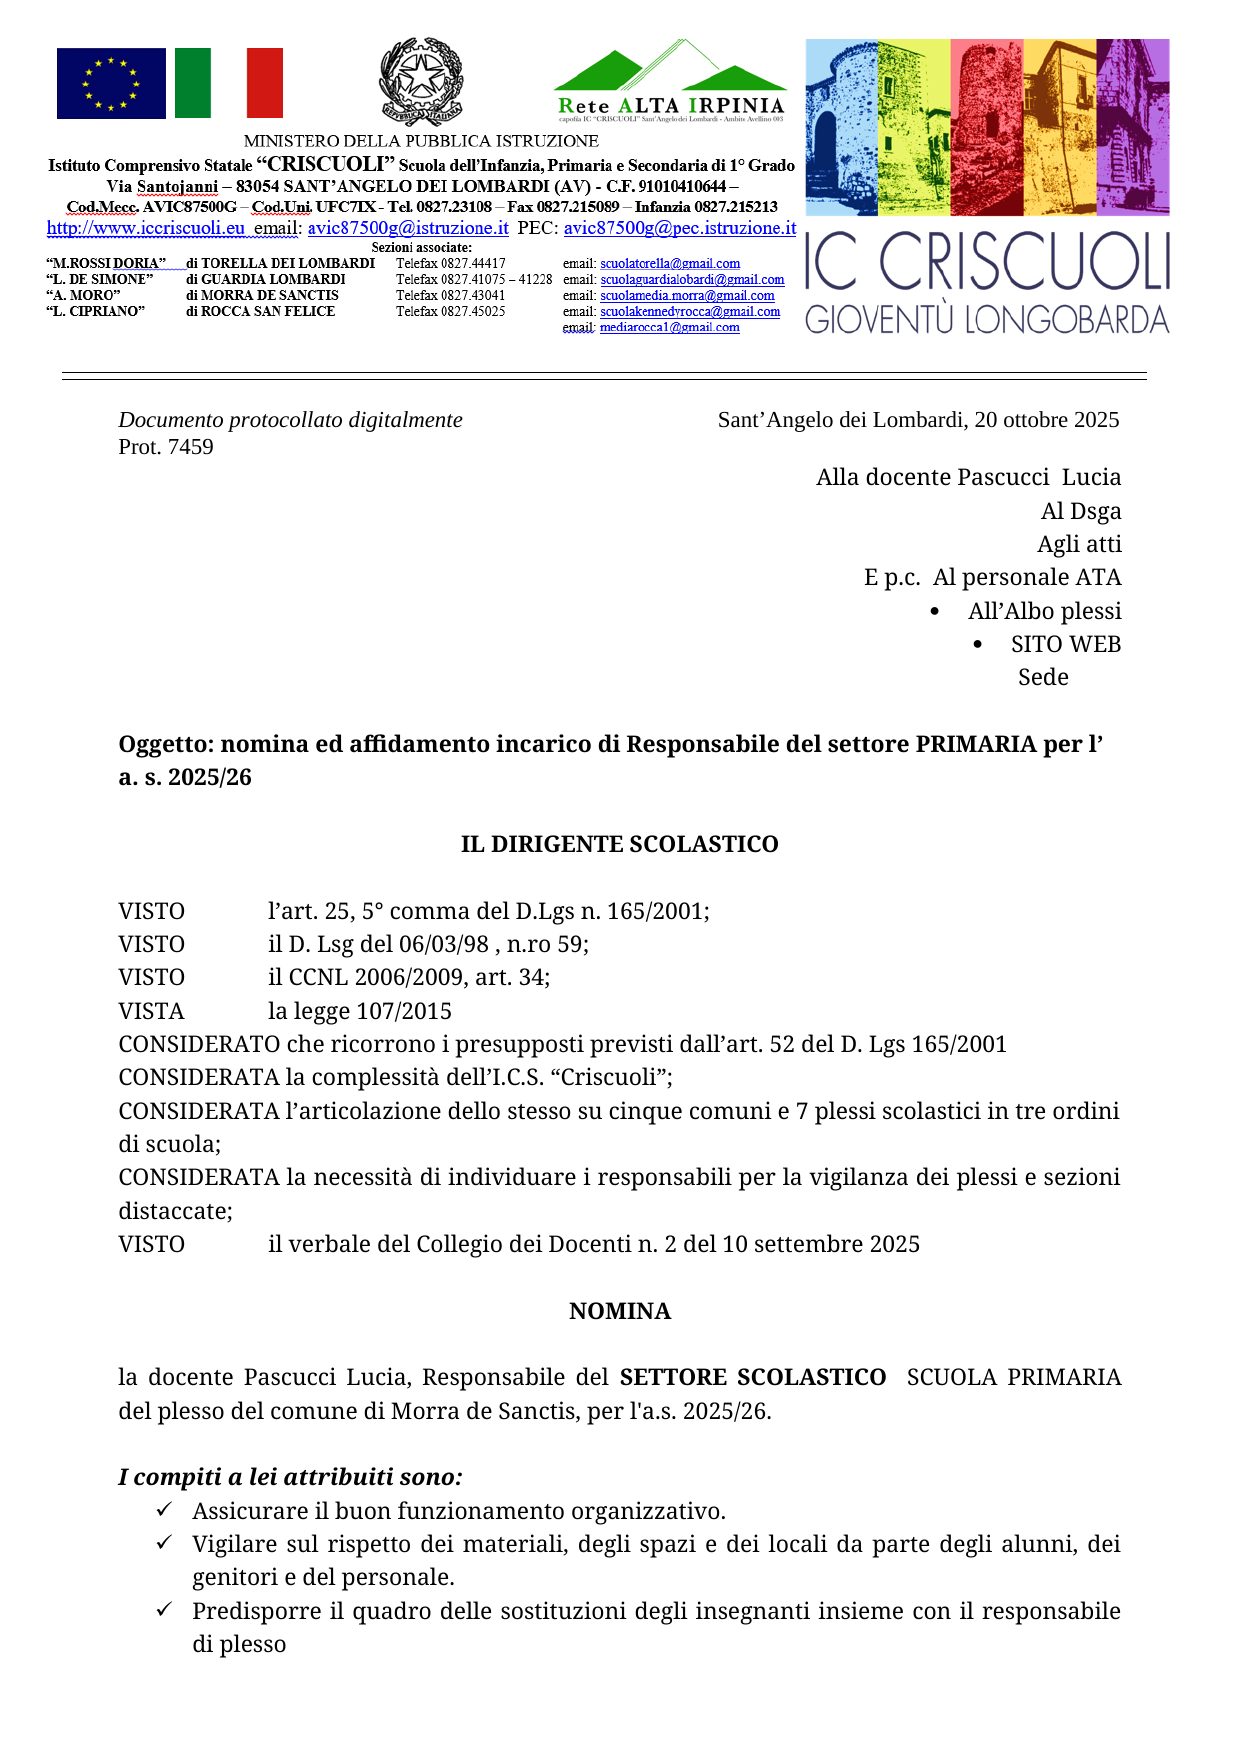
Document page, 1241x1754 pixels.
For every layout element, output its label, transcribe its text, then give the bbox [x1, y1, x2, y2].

text E p.c. Al personale ATA [118, 559, 1122, 592]
text VISTO l’art. 25, 5° comma del D.Lgs n. 165/2001; [118, 892, 1122, 926]
list SITO WEB [418, 626, 1122, 659]
text Al Dsga [118, 492, 1122, 526]
text Sede [1018, 659, 1122, 692]
list All’Albo plessi [418, 592, 1122, 626]
text NOMINA [118, 1292, 1122, 1326]
list Predisporre il quadro delle sostituzioni degli insegnanti insieme con il responsabile di plesso [154, 1592, 1122, 1659]
text I compiti a lei attribuiti sono: [118, 1459, 1122, 1492]
list Assicurare il buon funzionamento organizzativo. [154, 1492, 1122, 1526]
picture [45, 24, 1177, 392]
text CONSIDERATA la necessità di individuare i responsabili per la vigilanza dei plessi e sezioni distaccate; [118, 1159, 1122, 1226]
text Alla docente Pascucci Lucia [118, 459, 1122, 492]
text Prot. 7459 [118, 433, 1122, 459]
text la docente Pascucci Lucia, Responsabile del SETTORE SCOLASTICO SCUOLA PRIMARIA del plesso del comune di Morra de Sanctis, per l'a.s. 2025/26. [118, 1359, 1122, 1426]
text CONSIDERATA l’articolazione dello stesso su cinque comuni e 7 plessi scolastici in tre ordini di scuola; [118, 1092, 1122, 1159]
text VISTO il verbale del Collegio dei Docenti n. 2 del 10 settembre 2025 [118, 1226, 1122, 1259]
text VISTO il D. Lsg del 06/03/98 , n.ro 59; [118, 926, 1122, 959]
text VISTA la legge 107/2015 [118, 992, 1122, 1026]
text CONSIDERATA la complessità dell’I.C.S. “Criscuoli”; [118, 1059, 1122, 1092]
text IL DIRIGENTE SCOLASTICO [118, 826, 1122, 859]
list Vigilare sul rispetto dei materiali, degli spazi e dei locali da parte degli alunni, dei genitori e del personale. [154, 1526, 1122, 1592]
text Agli atti [118, 526, 1122, 559]
text VISTO il CCNL 2006/2009, art. 34; [118, 959, 1122, 992]
text CONSIDERATO che ricorrono i presupposti previsti dall’art. 52 del D. Lgs 165/2001 [118, 1026, 1122, 1059]
text Oggetto: nomina ed affidamento incarico di Responsabile del settore PRIMARIA per l’ a. s. 2025/26 [118, 726, 1122, 792]
text Documento protocollato digitalmente Sant’Angelo dei Lombardi, 20 ottobre 2025 [118, 406, 1122, 433]
